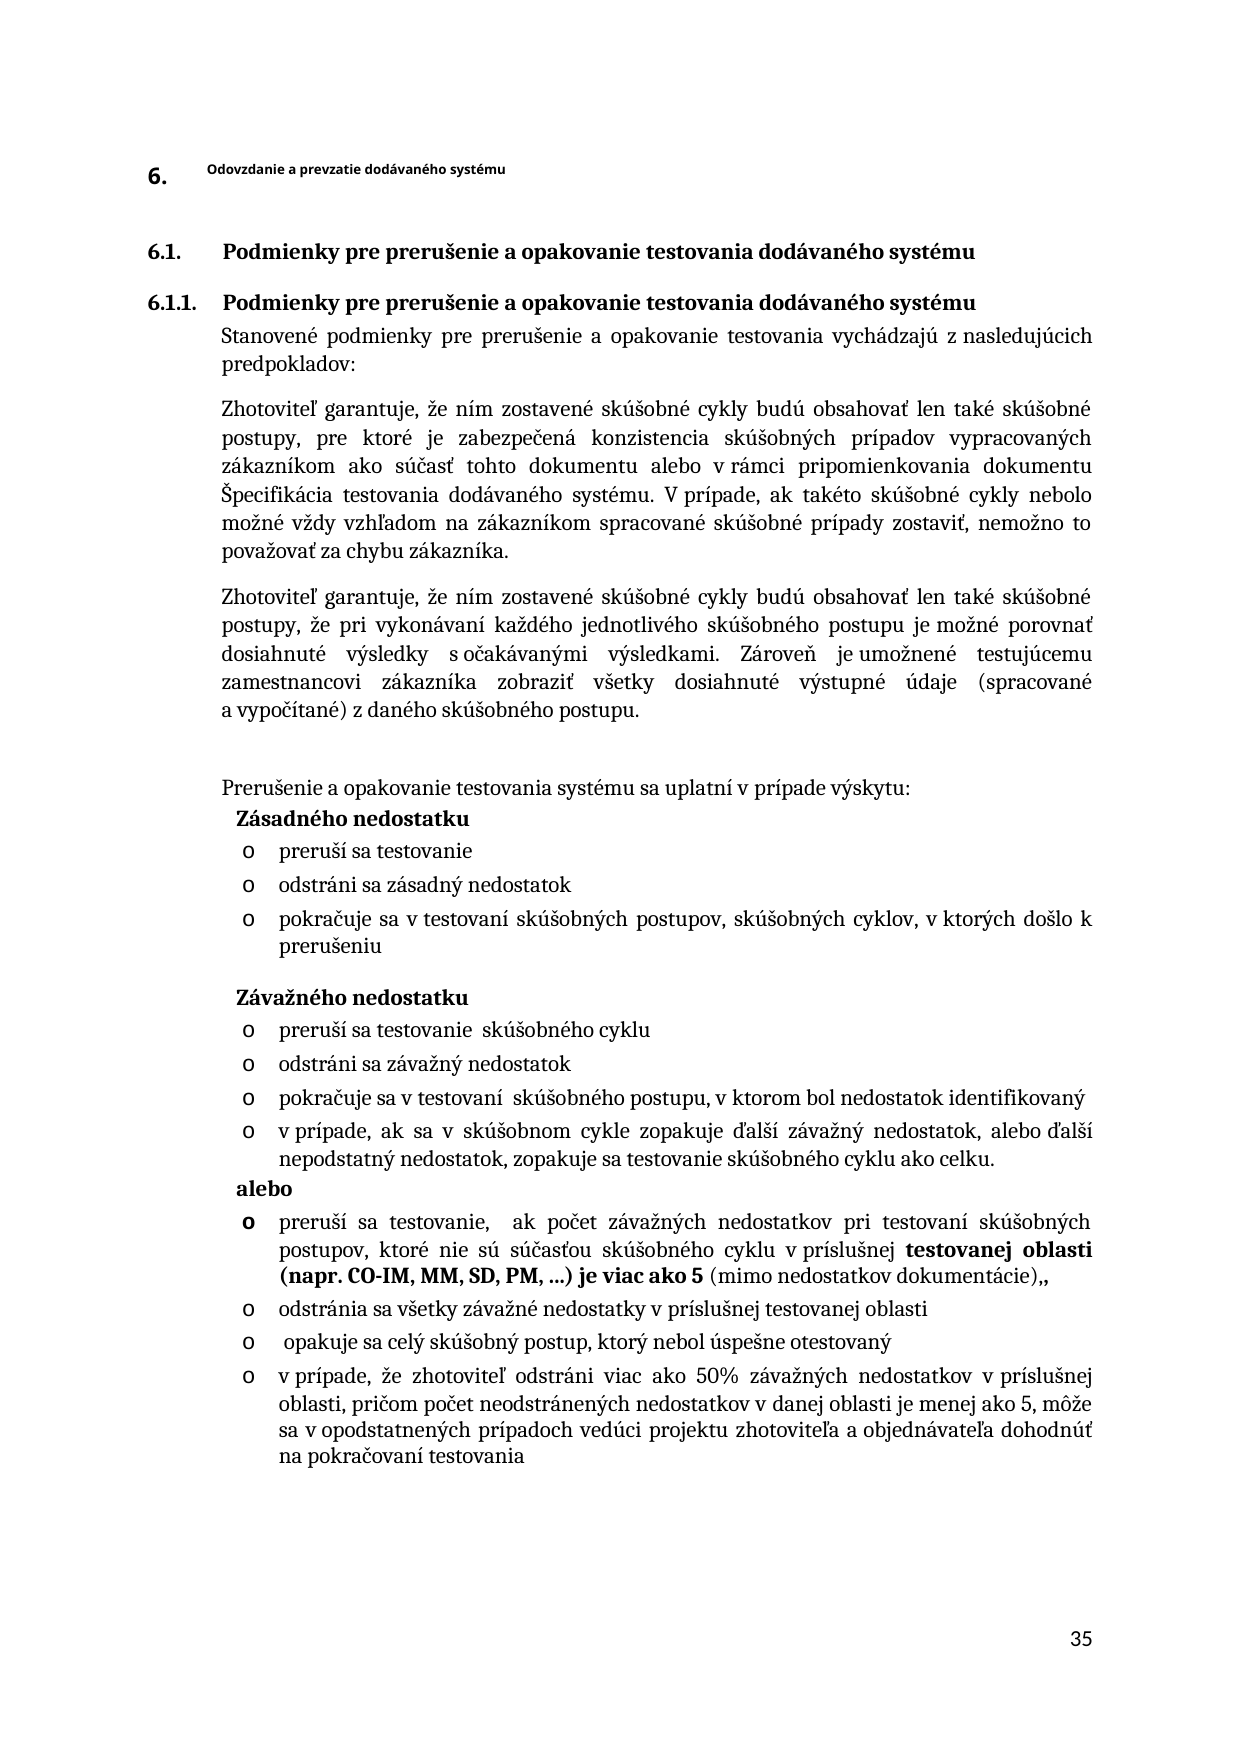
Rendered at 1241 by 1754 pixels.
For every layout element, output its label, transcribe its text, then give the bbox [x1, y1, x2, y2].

list v prípade, že zhotoviteľ odstráni viac ako 50% závažných nedostatkov v príslušnej oblasti, pričom počet neodstránených nedostatkov v danej oblasti je menej ako 5, môže sa v opodstatnených prípadoch vedúci projektu zhotoviteľa a objednávateľa dohodnúť na pokračovaní testovania [242, 1363, 1093, 1469]
list preruší sa testovanie, ak počet závažných nedostatkov pri testovaní skúšobných postupov, ktoré nie sú súčasťou skúšobného cyklu v príslušnej testovanej oblasti (napr. CO-IM, MM, SD, PM, ...) je viac ako 5 (mimo nedostatkov dokumentácie),, [242, 1209, 1093, 1289]
list odstráni sa zásadný nedostatok [242, 872, 1093, 899]
list odstránia sa všetky závažné nedostatky v príslušnej testovanej oblasti [242, 1295, 1093, 1323]
list v prípade, ak sa v skúšobnom cykle zopakuje ďalší závažný nedostatok, alebo ďalší nepodstatný nedostatok, zopakuje sa testovanie skúšobného cyklu ako celku. [242, 1118, 1093, 1172]
subtitle Odovzdanie a prevzatie dodávaného systému [148, 160, 1093, 191]
subtitle Podmienky pre prerušenie a opakovanie testovania dodávaného systému [148, 290, 1093, 316]
text Zhotoviteľ garantuje, že ním zostavené skúšobné cykly budú obsahovať len také skúšobné postupy, že pri vykonávaní každého jednotlivého skúšobného postupu je možné porovnať dosiahnuté výsledky s očakávanými výsledkami. Zároveň je umožnené testujúcemu zamestnancovi zákazníka zobraziť všetky dosiahnuté výstupné údaje (spracované a vypočítané) z daného skúšobného postupu. [221, 583, 1093, 723]
list opakuje sa celý skúšobný postup, ktorý nebol úspešne otestovaný [242, 1329, 1093, 1357]
text Zhotoviteľ garantuje, že ním zostavené skúšobné cykly budú obsahovať len také skúšobné postupy, pre ktoré je zabezpečená konzistencia skúšobných prípadov vypracovaných zákazníkom ako súčasť tohto dokumentu alebo v rámci pripomienkovania dokumentu Špecifikácia testovania dodávaného systému. V prípade, ak takéto skúšobné cykly nebolo možné vždy vzhľadom na zákazníkom spracované skúšobné prípady zostaviť, nemožno to považovať za chybu zákazníka. [221, 396, 1093, 565]
text Závažného nedostatku [161, 984, 1093, 1011]
list preruší sa testovanie [242, 838, 1093, 866]
text Zásadného nedostatku [161, 805, 1093, 832]
text Stanovené podmienky pre prerušenie a opakovanie testovania vychádzajú z nasledujúcich predpokladov: [221, 323, 1093, 377]
list preruší sa testovanie skúšobného cyklu [242, 1017, 1093, 1044]
subtitle Podmienky pre prerušenie a opakovanie testovania dodávaného systému [148, 239, 1093, 265]
text alebo [161, 1176, 1093, 1203]
list pokračuje sa v testovaní skúšobného postupu, v ktorom bol nedostatok identifikovaný [242, 1084, 1093, 1112]
list pokračuje sa v testovaní skúšobných postupov, skúšobných cyklov, v ktorých došlo k prerušeniu [242, 906, 1093, 959]
text Prerušenie a opakovanie testovania systému sa uplatní v prípade výskytu: [221, 775, 1093, 801]
list odstráni sa závažný nedostatok [242, 1051, 1093, 1078]
